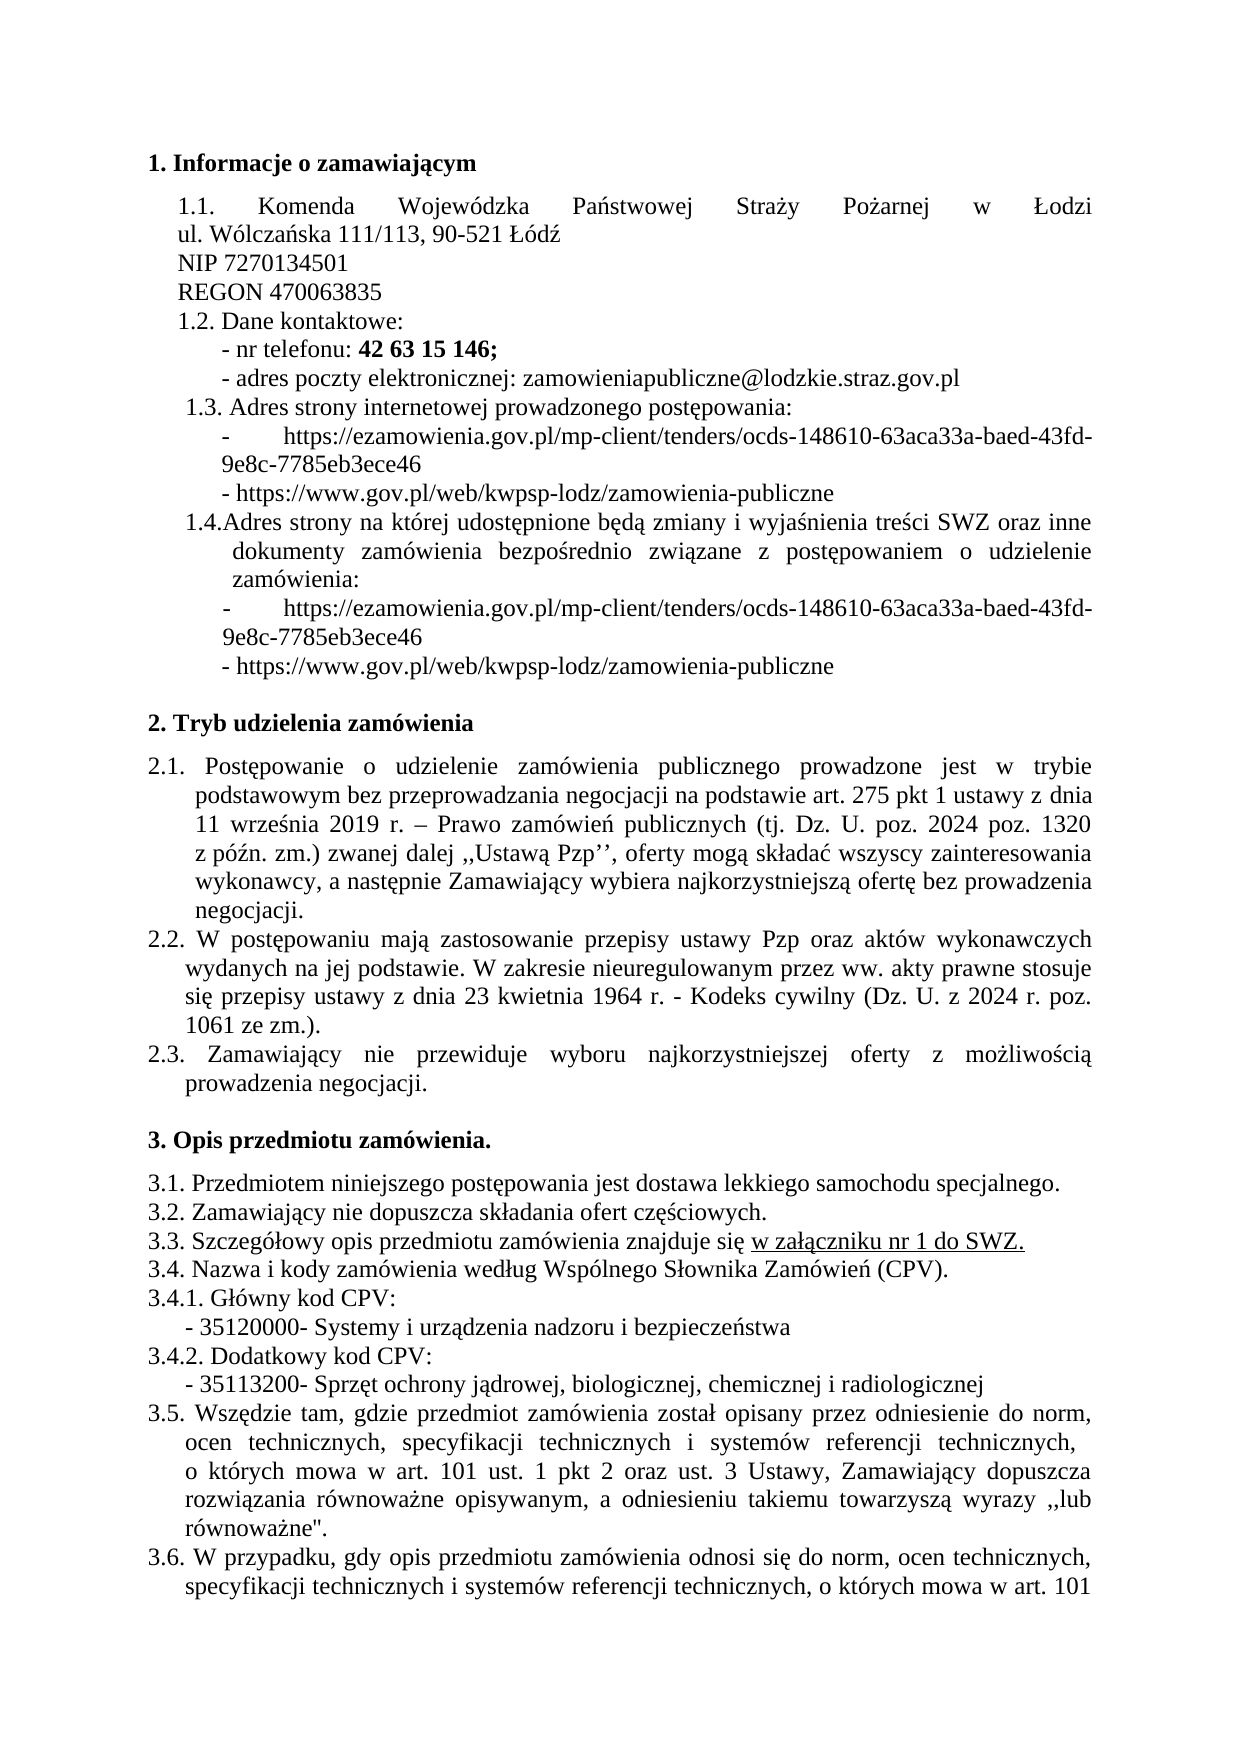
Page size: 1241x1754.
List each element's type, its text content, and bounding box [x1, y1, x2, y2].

text 1.3. Adres strony internetowej prowadzonego postępowania: [148, 392, 1093, 421]
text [148, 1542, 1093, 1599]
text - 35120000- Systemy i urządzenia nadzoru i bezpieczeństwa [148, 1312, 1093, 1341]
text 1.2. Dane kontaktowe: [177, 306, 1093, 334]
text 3.5. Wszędzie tam, gdzie przedmiot zamówienia został opisany przez odniesienie do norm, ocen technicznych, specyfikacji technicznych i systemów referencji technicznych, o których mowa w art. 101 ust. 1 pkt 2 oraz ust. 3 Ustawy, Zamawiający dopuszcza rozwiązania równoważne opisywanym, a odniesieniu takiemu towarzyszą wyrazy ,,lub równoważne''. [148, 1398, 1093, 1542]
text REGON 470063835 [148, 277, 1093, 306]
text - https://www.gov.pl/web/kwpsp-lodz/zamowienia-publiczne [148, 478, 1093, 507]
text 3.3. Szczegółowy opis przedmiotu zamówienia znajduje się w załączniku nr 1 do SWZ. [148, 1226, 1093, 1254]
text 2.3. Zamawiający nie przewiduje wyboru najkorzystniejszej oferty z możliwością prowadzenia negocjacji. [148, 1039, 1093, 1096]
text NIP 7270134501 [148, 248, 1093, 277]
text 3.1. Przedmiotem niniejszego postępowania jest dostawa lekkiego samochodu specjalnego. [148, 1168, 1093, 1197]
text 3. Opis przedmiotu zamówienia. [148, 1125, 1093, 1154]
list 1.1. Komenda Wojewódzka Państwowej Straży Pożarnej w Łodzi ul. Wólczańska 111/113, 90-521 Łódź [177, 191, 1093, 248]
list - 35113200- Sprzęt ochrony jądrowej, biologicznej, chemicznej i radiologicznej [185, 1369, 1093, 1398]
text 3.4.1. Główny kod CPV: [148, 1283, 1093, 1312]
text 3.4. Nazwa i kody zamówienia według Wspólnego Słownika Zamówień (CPV). [148, 1254, 1093, 1283]
text 2.1. Postępowanie o udzielenie zamówienia publicznego prowadzone jest w trybie podstawowym bez przeprowadzania negocjacji na podstawie art. 275 pkt 1 ustawy z dnia 11 września 2019 r. – Prawo zamówień publicznych (tj. Dz. U. poz. 2024 poz. 1320 z późn. zm.) zwanej dalej ,,Ustawą Pzp’’, oferty mogą składać wszyscy zainteresowania wykonawcy, a następnie Zamawiający wybiera najkorzystniejszą ofertę bez prowadzenia negocjacji. [148, 751, 1093, 924]
text 3.2. Zamawiający nie dopuszcza składania ofert częściowych. [148, 1197, 1093, 1226]
text 1.4.Adres strony na której udostępnione będą zmiany i wyjaśnienia treści SWZ oraz inne dokumenty zamówienia bezpośrednio związane z postępowaniem o udzielenie zamówienia: [185, 507, 1093, 593]
text - https://ezamowienia.gov.pl/mp-client/tenders/ocds-148610-63aca33a-baed-43fd-9e8c-7785eb3ece46 [222, 593, 1093, 651]
text - nr telefonu: 42 63 15 146; [148, 334, 1093, 363]
text 2.2. W postępowaniu mają zastosowanie przepisy ustawy Pzp oraz aktów wykonawczych wydanych na jej podstawie. W zakresie nieuregulowanym przez ww. akty prawne stosuje się przepisy ustawy z dnia 23 kwietnia 1964 r. - Kodeks cywilny (Dz. U. z 2024 r. poz. 1061 ze zm.). [148, 924, 1093, 1039]
text - https://ezamowienia.gov.pl/mp-client/tenders/ocds-148610-63aca33a-baed-43fd-9e8c-7785eb3ece46 [221, 421, 1093, 478]
text - https://www.gov.pl/web/kwpsp-lodz/zamowienia-publiczne [148, 651, 1093, 679]
text 2. Tryb udzielenia zamówienia [148, 708, 1093, 737]
list 3.4.2. Dodatkowy kod CPV: [148, 1341, 1093, 1369]
list - adres poczty elektronicznej: zamowieniapubliczne@lodzkie.straz.gov.pl [221, 363, 1093, 392]
text 1. Informacje o zamawiającym [148, 148, 1093, 176]
